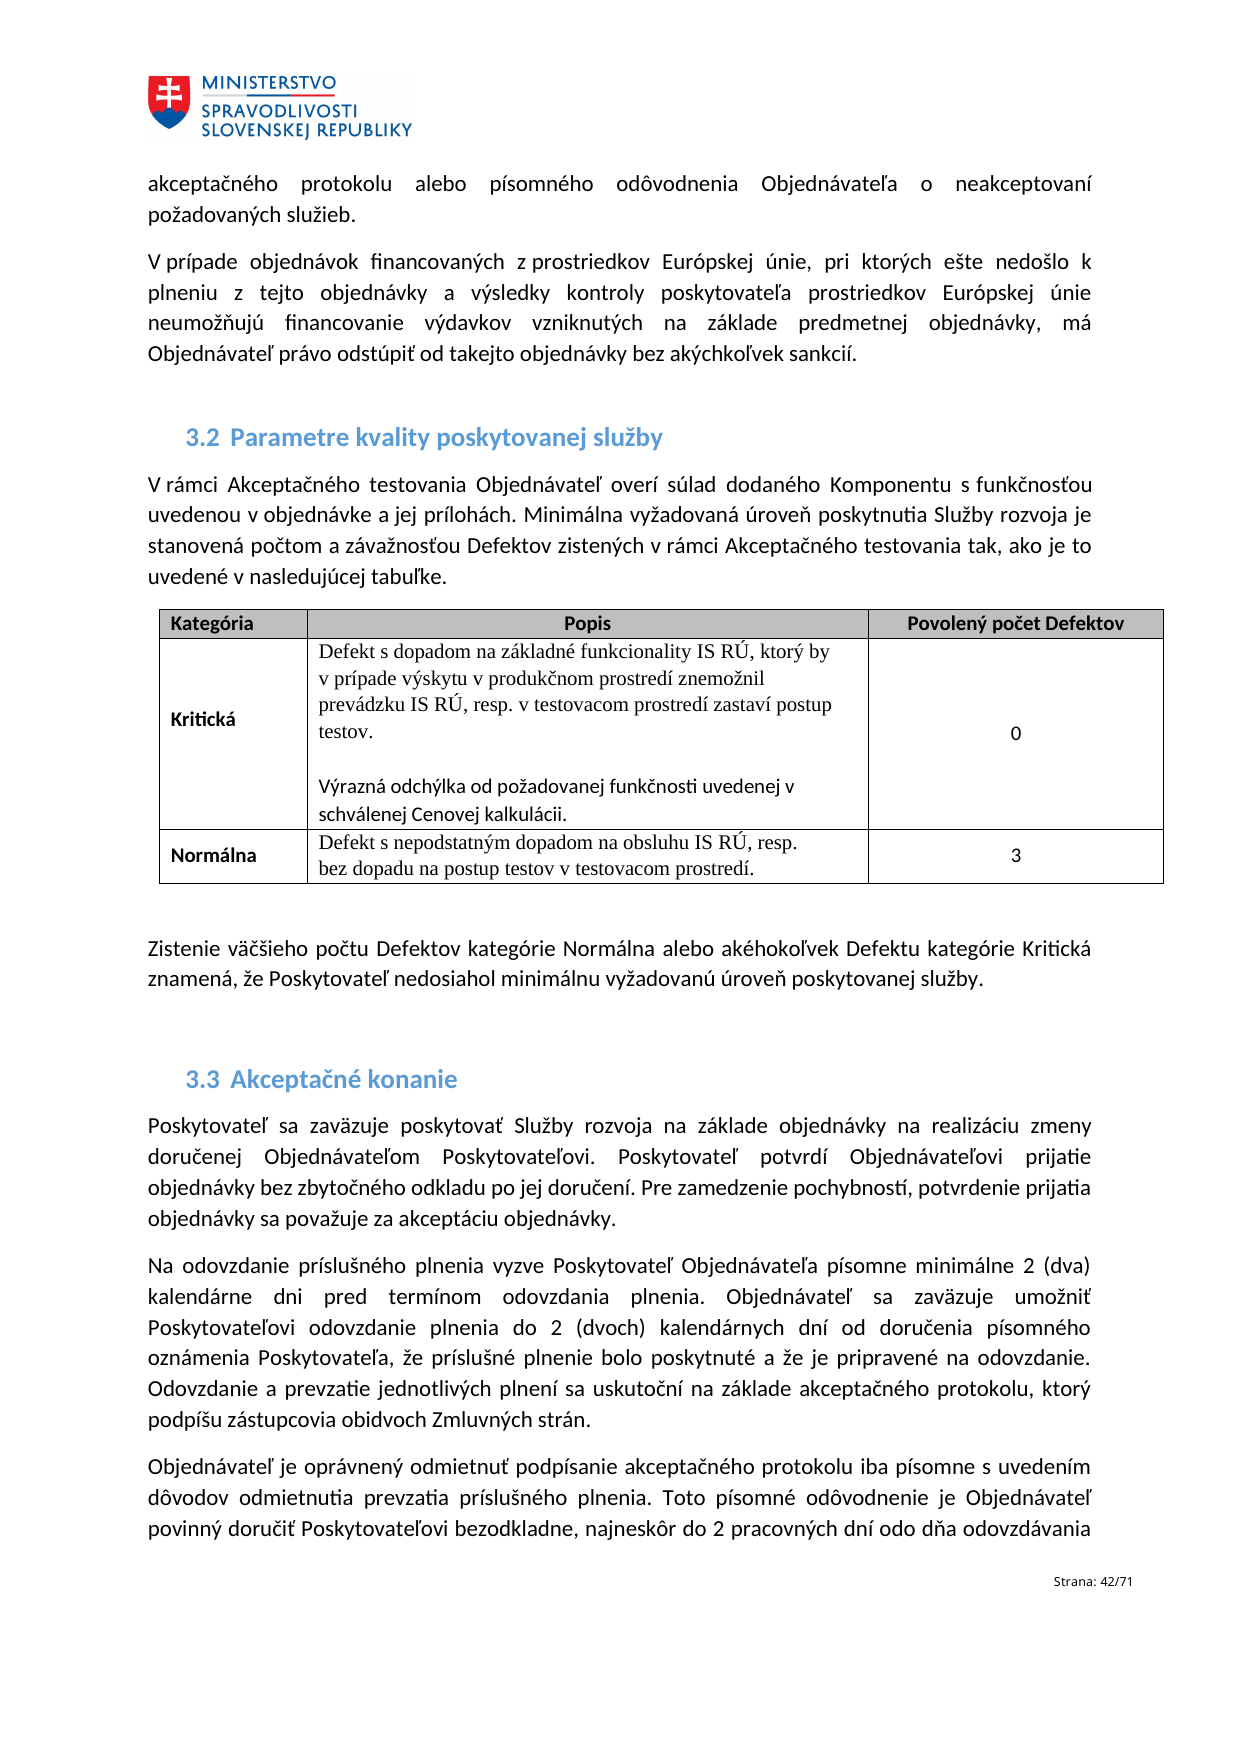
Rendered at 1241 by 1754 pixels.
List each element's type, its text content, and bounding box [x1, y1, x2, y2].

table_header Kategória [160, 610, 307, 638]
subtitle Parametre kvality poskytovanej služby [185, 420, 1093, 453]
subtitle Akceptačné konanie [185, 1062, 1093, 1095]
text Na odovzdanie príslušného plnenia vyzve Poskytovateľ Objednávateľa písomne minimálne 2 (dva) kalendárne dni pred termínom odovzdania plnenia. Objednávateľ sa zaväzuje umožniť Poskytovateľovi odovzdanie plnenia do 2 (dvoch) kalendárnych dní od doručenia písomného oznámenia Poskytovateľa, že príslušné plnenie bolo poskytnuté a že je pripravené na odovzdanie. Odovzdanie a prevzatie jednotlivých plnení sa uskutoční na základe akceptačného protokolu, ktorý podpíšu zástupcovia obidvoch Zmluvných strán. [148, 1251, 1093, 1433]
table_cell Defekt s nepodstatným dopadom na obsluhu IS RÚ, resp. bez dopadu na postup testov v testovacom prostredí. [308, 830, 868, 883]
table_cell Normálna [160, 830, 307, 883]
table_cell 3 [869, 830, 1163, 883]
text V rámci Akceptačného testovania Objednávateľ overí súlad dodaného Komponentu s funkčnosťou uvedenou v objednávke a jej prílohách. Minimálna vyžadovaná úroveň poskytnutia Služby rozvoja je stanovená počtom a závažnosťou Defektov zistených v rámci Akceptačného testovania tak, ako je to uvedené v nasledujúcej tabuľke. [148, 470, 1093, 590]
list V prípade objednávok financovaných z prostriedkov Európskej únie, pri ktorých ešte nedošlo k plneniu z tejto objednávky a výsledky kontroly poskytovateľa prostriedkov Európskej únie neumožňujú financovanie výdavkov vzniknutých na základe predmetnej objednávky, má Objednávateľ právo odstúpiť od takejto objednávky bez akýchkoľvek sankcií. [148, 247, 1093, 367]
table_cell 0 [869, 639, 1163, 829]
picture [147, 73, 413, 141]
table_header Povolený počet Defektov [869, 610, 1163, 638]
table_cell Kritická [160, 639, 307, 829]
text Poskytovateľ sa zaväzuje poskytovať Služby rozvoja na základe objednávky na realizáciu zmeny doručenej Objednávateľom Poskytovateľovi. Poskytovateľ potvrdí Objednávateľovi prijatie objednávky bez zbytočného odkladu po jej doručení. Pre zamedzenie pochybností, potvrdenie prijatia objednávky sa považuje za akceptáciu objednávky. [148, 1112, 1093, 1232]
text Zistenie väčšieho počtu Defektov kategórie Normálna alebo akéhokoľvek Defektu kategórie Kritická znamená, že Poskytovateľ nedosiahol minimálnu vyžadovanú úroveň poskytovanej služby. [148, 934, 1093, 993]
table_cell Defekt s dopadom na základné funkcionality IS RÚ, ktorý by v prípade výskytu v produkčnom prostredí znemožnil prevádzku IS RÚ, resp. v testovacom prostredí zastaví postup testov. Výrazná odchýlka od požadovanej funkčnosti uvedenej v schválenej Cenovej kalkulácii. [308, 639, 868, 829]
table_header Popis [308, 610, 868, 638]
